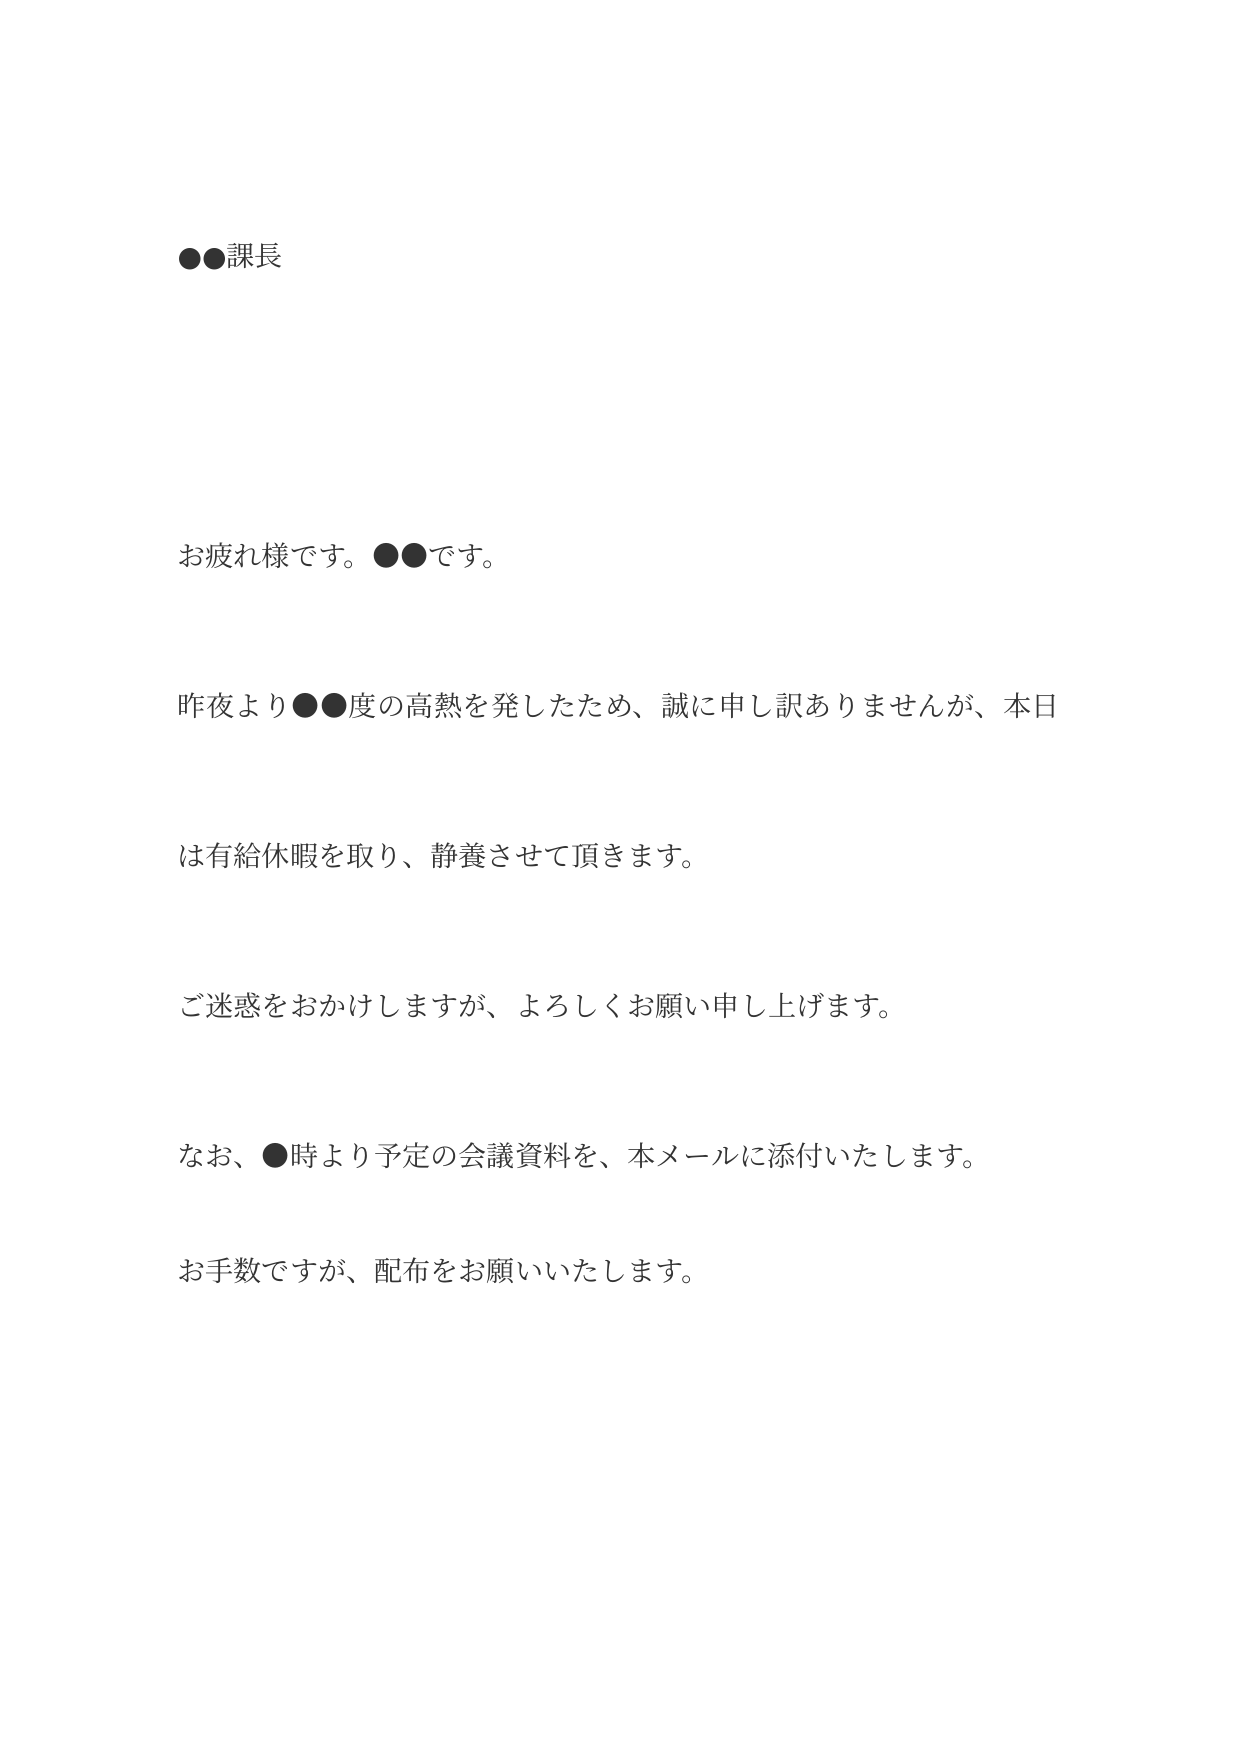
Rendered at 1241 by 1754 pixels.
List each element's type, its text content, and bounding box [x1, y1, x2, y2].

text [177, 1232, 1063, 1307]
text ●●課長 お疲れ様です。●●です。 昨夜より●●度の高熱を発したため、誠に申し訳ありませんが、本日は有給休暇を取り、静養させて頂きます。 ご迷惑をおかけしますが、よろしくお願い申し上げます。 なお、●時より予定の会議資料を、本メールに添付いたします。 [177, 724, 1063, 1192]
text ●●課長 お疲れ様です。●●です。 昨夜より●●度の高熱を発したため、誠に申し訳ありませんが、本日は有給休暇を取り、静養させて頂きます。 ご迷惑をおかけしますが、よろしくお願い申し上げます。 なお、●時より予定の会議資料を、本メールに添付いたします。 [177, 217, 1063, 684]
